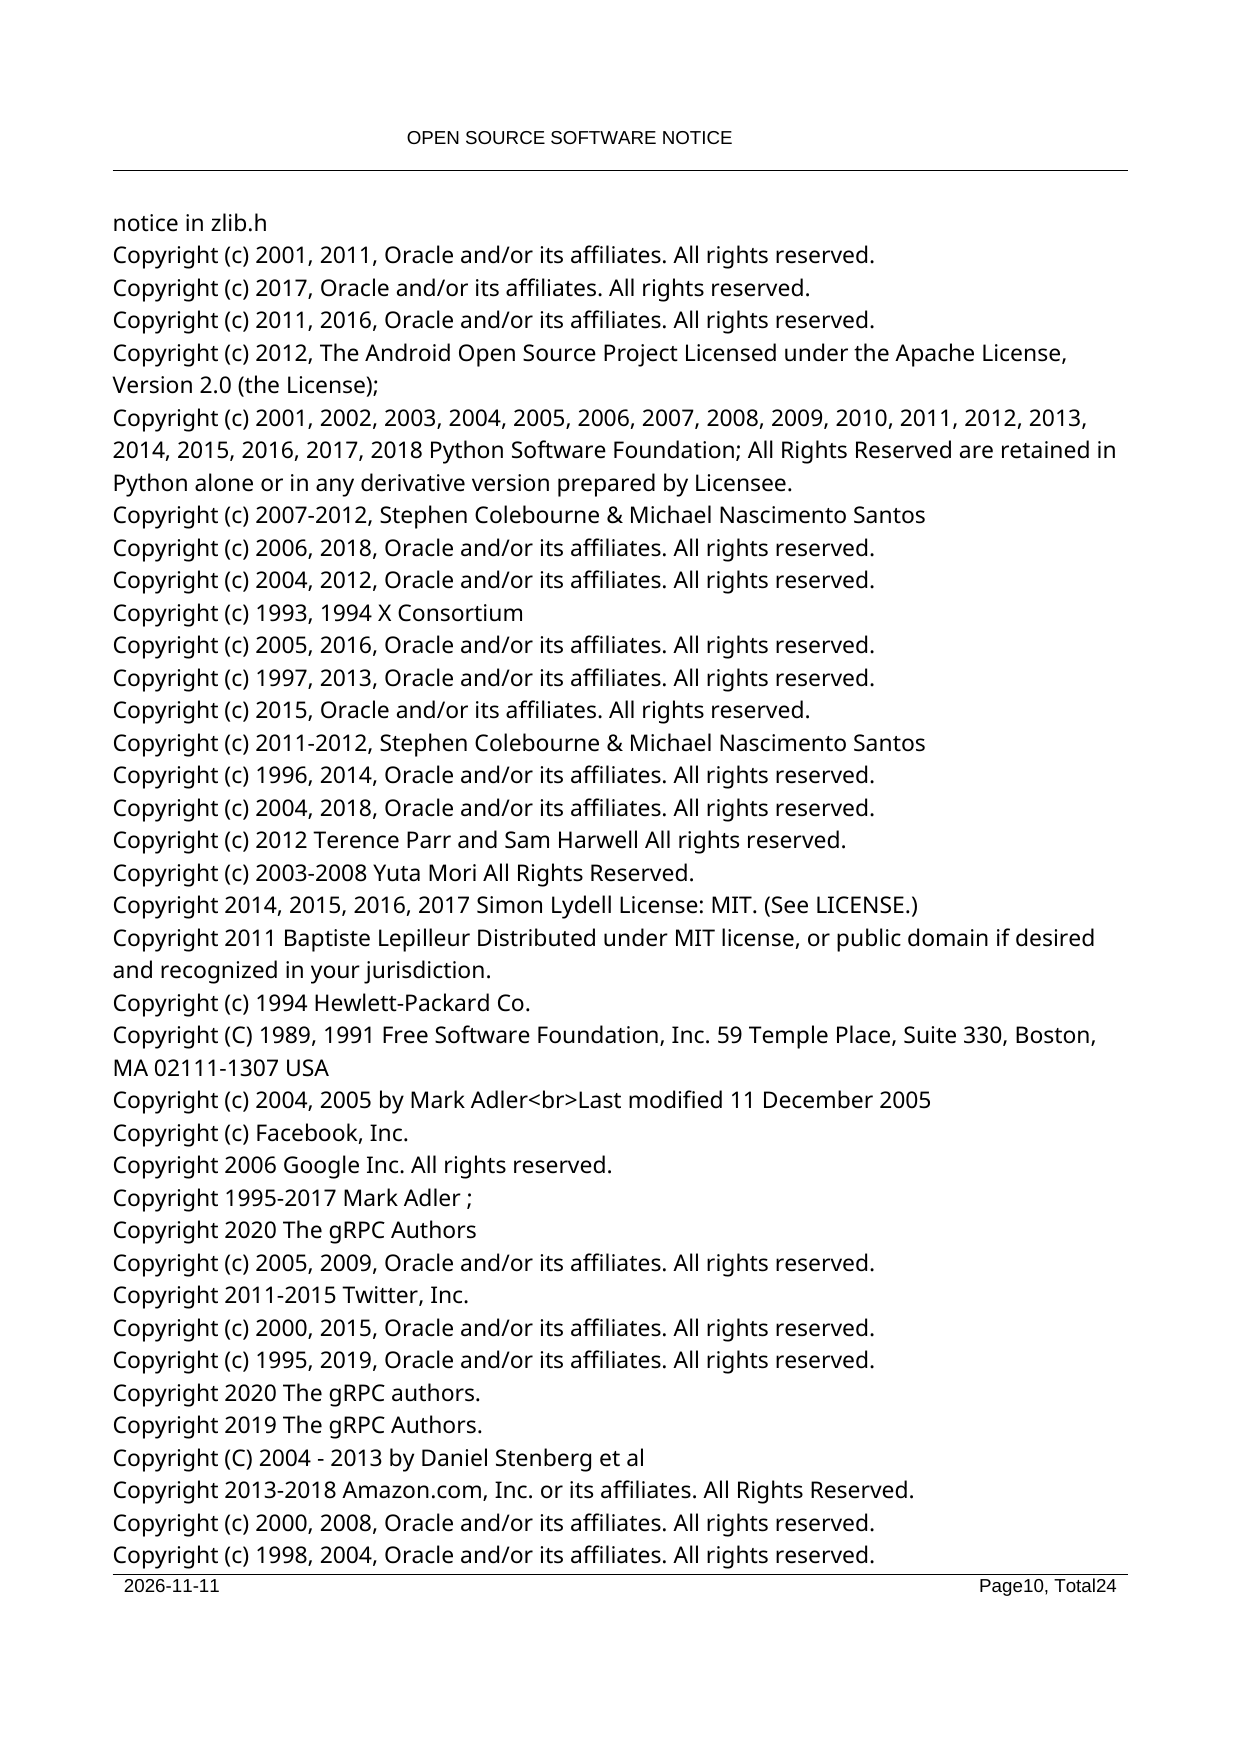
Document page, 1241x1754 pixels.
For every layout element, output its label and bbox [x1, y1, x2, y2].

text [112, 206, 1128, 1571]
